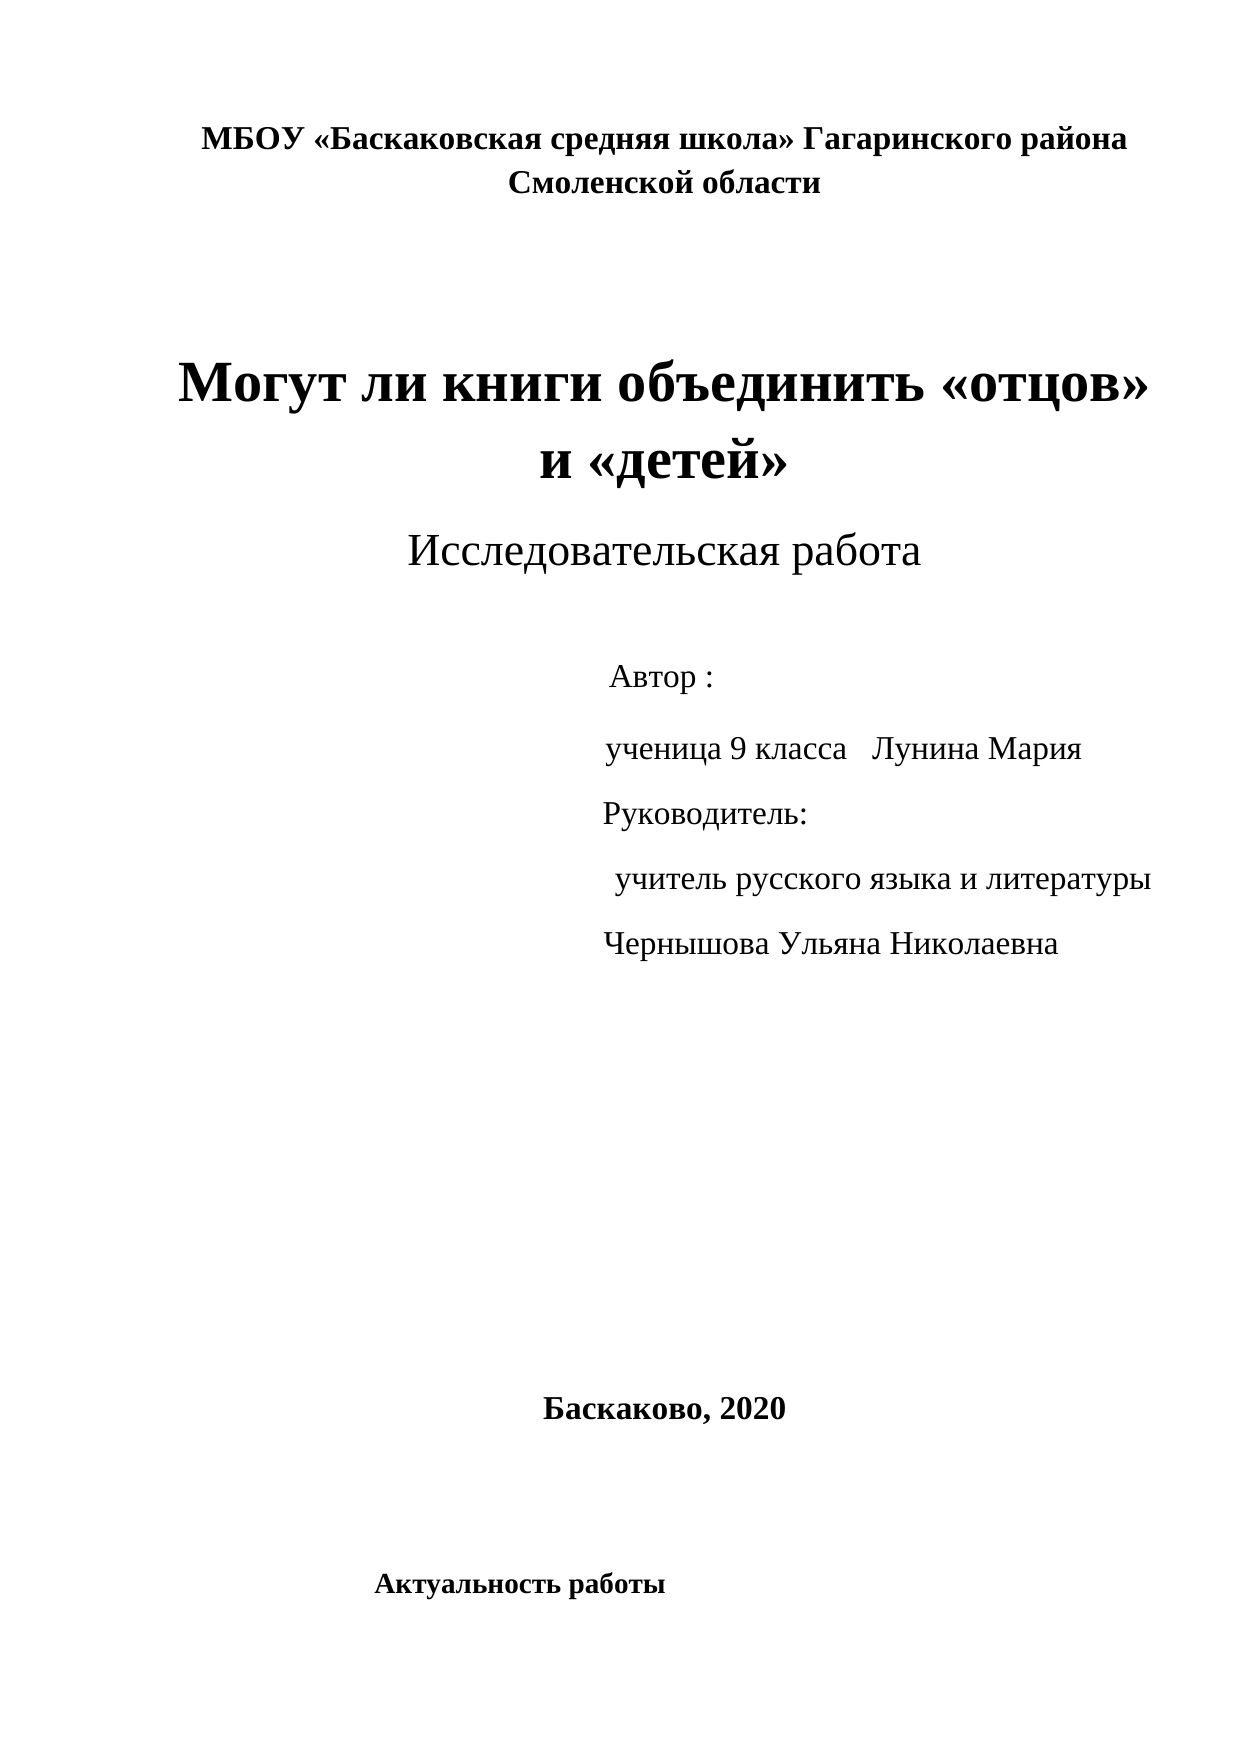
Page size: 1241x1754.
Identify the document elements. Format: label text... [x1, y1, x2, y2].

text Актуальность работы [177, 1566, 1152, 1599]
text Руководитель: [177, 793, 1152, 832]
text ученица 9 класса Лунина Мария [177, 728, 1152, 767]
text учитель русского языка и литературы [177, 858, 1152, 897]
text Могут ли книги объединить «отцов» и «детей» [177, 347, 1152, 491]
text МБОУ «Баскаковская средняя школа» Гагаринского района Смоленской области [177, 118, 1152, 201]
text Баскаково, 2020 [177, 1388, 1152, 1427]
text Исследовательская работа [177, 522, 1152, 575]
text Чернышова Ульяна Николаевна [177, 923, 1152, 962]
text Автор : [177, 656, 1152, 695]
